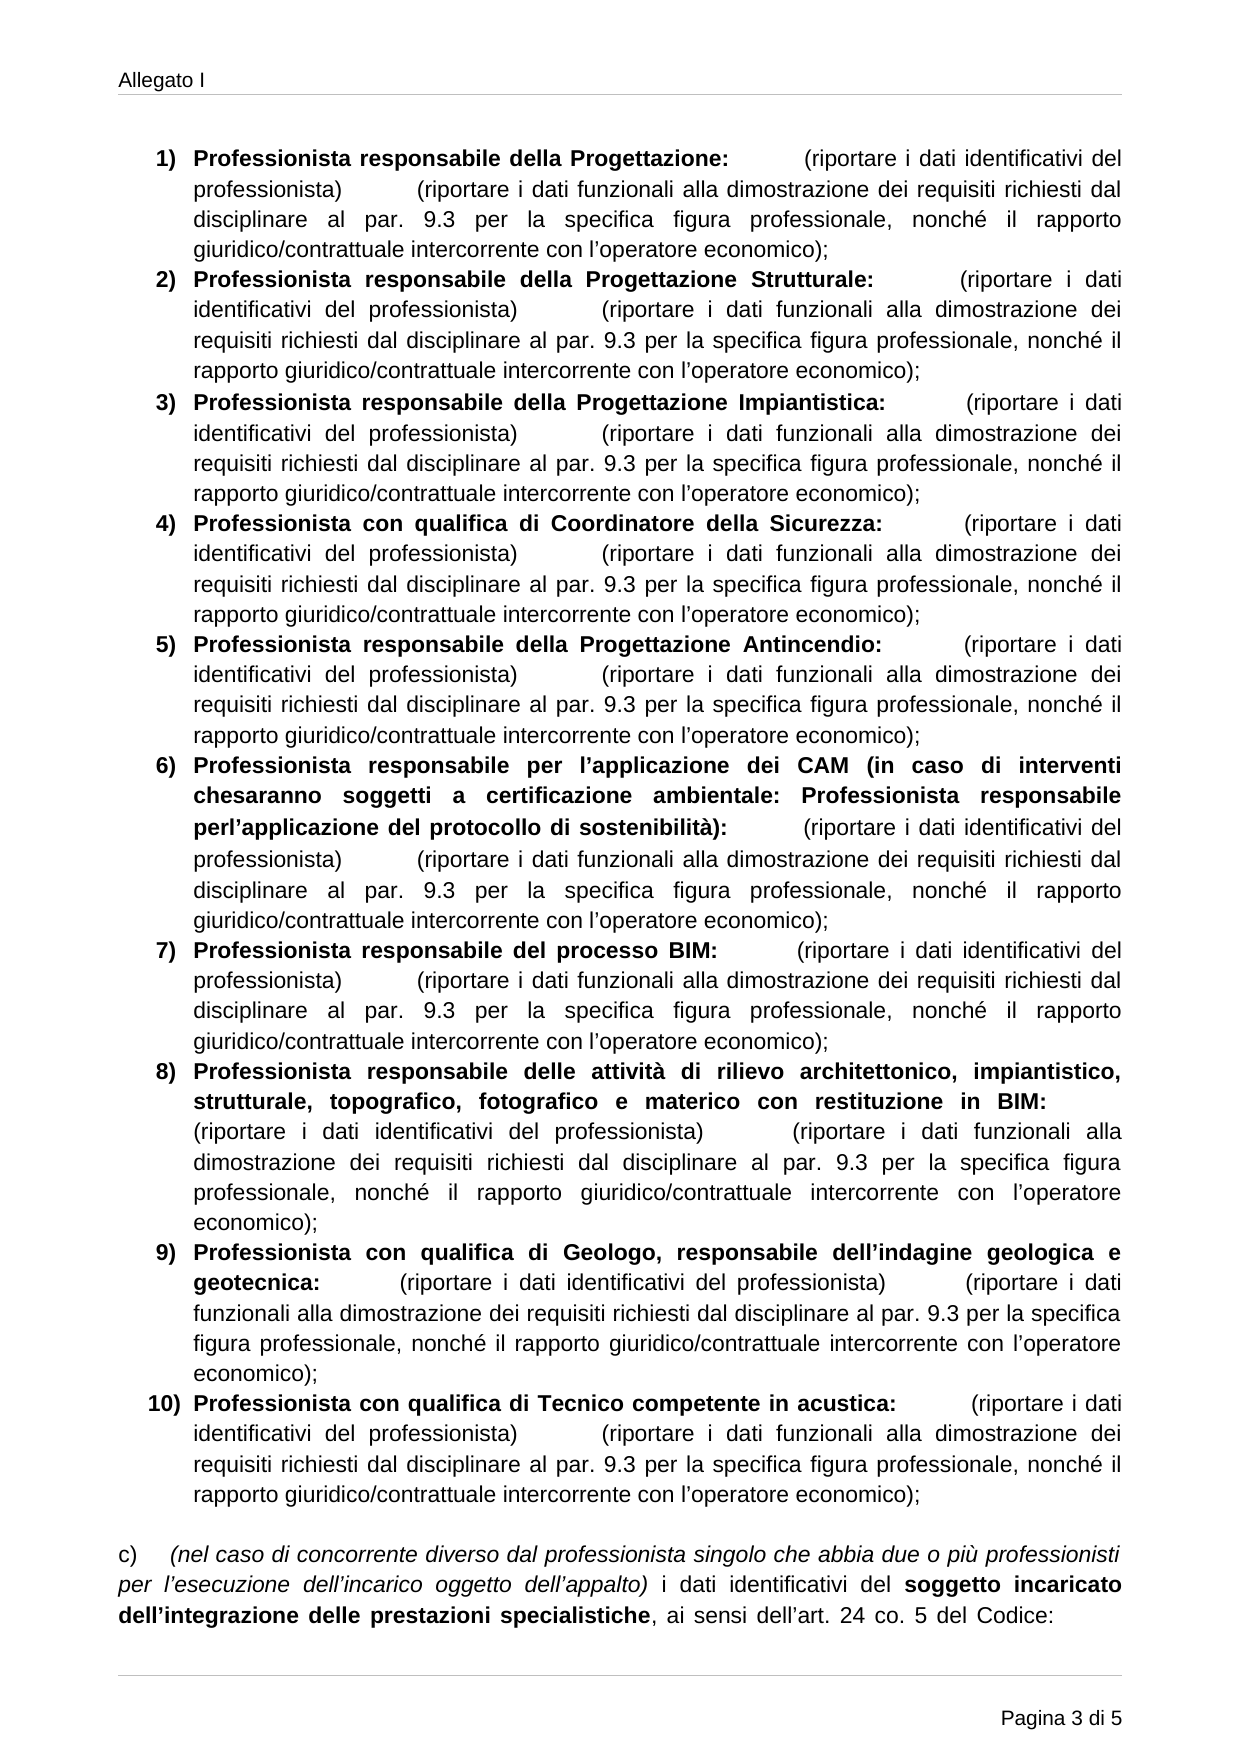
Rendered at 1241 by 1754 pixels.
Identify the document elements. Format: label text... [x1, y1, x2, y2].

list Professionista responsabile del processo BIM: (riportare i dati identificativi del professionista) (riportare i dati funzionali alla dimostrazione dei requisiti richiesti dal disciplinare al par. 9.3 per la specifica figura professionale, nonché il rapporto giuridico/contrattuale intercorrente con l’operatore economico); [156, 937, 1122, 1054]
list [118, 1541, 1122, 1628]
list Professionista responsabile delle attività di rilievo architettonico, impiantistico, strutturale, topografico, fotografico e materico con restituzione in BIM: (riportare i dati identificativi del professionista) (riportare i dati funzionali alla dimostrazione dei requisiti richiesti dal disciplinare al par. 9.3 per la specifica figura professionale, nonché il rapporto giuridico/contrattuale intercorrente con l’operatore economico); [156, 1058, 1122, 1235]
list Professionista responsabile della Progettazione Antincendio: (riportare i dati identificativi del professionista) (riportare i dati funzionali alla dimostrazione dei requisiti richiesti dal disciplinare al par. 9.3 per la specifica figura professionale, nonché il rapporto giuridico/contrattuale intercorrente con l’operatore economico); [156, 631, 1122, 748]
list Professionista responsabile della Progettazione Impiantistica: (riportare i dati identificativi del professionista) (riportare i dati funzionali alla dimostrazione dei requisiti richiesti dal disciplinare al par. 9.3 per la specifica figura professionale, nonché il rapporto giuridico/contrattuale intercorrente con l’operatore economico); [156, 387, 1122, 506]
list Professionista responsabile per l’applicazione dei CAM (in caso di interventi chesaranno soggetti a certificazione ambientale: Professionista responsabile perl’applicazione del protocollo di sostenibilità): (riportare i dati identificativi del professionista) (riportare i dati funzionali alla dimostrazione dei requisiti richiesti dal disciplinare al par. 9.3 per la specifica figura professionale, nonché il rapporto giuridico/contrattuale intercorrente con l’operatore economico); [156, 752, 1122, 933]
list Professionista con qualifica di Geologo, responsabile dell’indagine geologica e geotecnica: (riportare i dati identificativi del professionista) (riportare i dati funzionali alla dimostrazione dei requisiti richiesti dal disciplinare al par. 9.3 per la specifica figura professionale, nonché il rapporto giuridico/contrattuale intercorrente con l’operatore economico); [156, 1239, 1122, 1386]
list Professionista con qualifica di Coordinatore della Sicurezza: (riportare i dati identificativi del professionista) (riportare i dati funzionali alla dimostrazione dei requisiti richiesti dal disciplinare al par. 9.3 per la specifica figura professionale, nonché il rapporto giuridico/contrattuale intercorrente con l’operatore economico); [156, 510, 1122, 627]
list Professionista responsabile della Progettazione: (riportare i dati identificativi del professionista) (riportare i dati funzionali alla dimostrazione dei requisiti richiesti dal disciplinare al par. 9.3 per la specifica figura professionale, nonché il rapporto giuridico/contrattuale intercorrente con l’operatore economico); [156, 145, 1122, 262]
list Professionista con qualifica di Tecnico competente in acustica: (riportare i dati identificativi del professionista) (riportare i dati funzionali alla dimostrazione dei requisiti richiesti dal disciplinare al par. 9.3 per la specifica figura professionale, nonché il rapporto giuridico/contrattuale intercorrente con l’operatore economico); [148, 1390, 1122, 1507]
list Professionista responsabile della Progettazione Strutturale: (riportare i dati identificativi del professionista) (riportare i dati funzionali alla dimostrazione dei requisiti richiesti dal disciplinare al par. 9.3 per la specifica figura professionale, nonché il rapporto giuridico/contrattuale intercorrente con l’operatore economico); [156, 266, 1122, 383]
